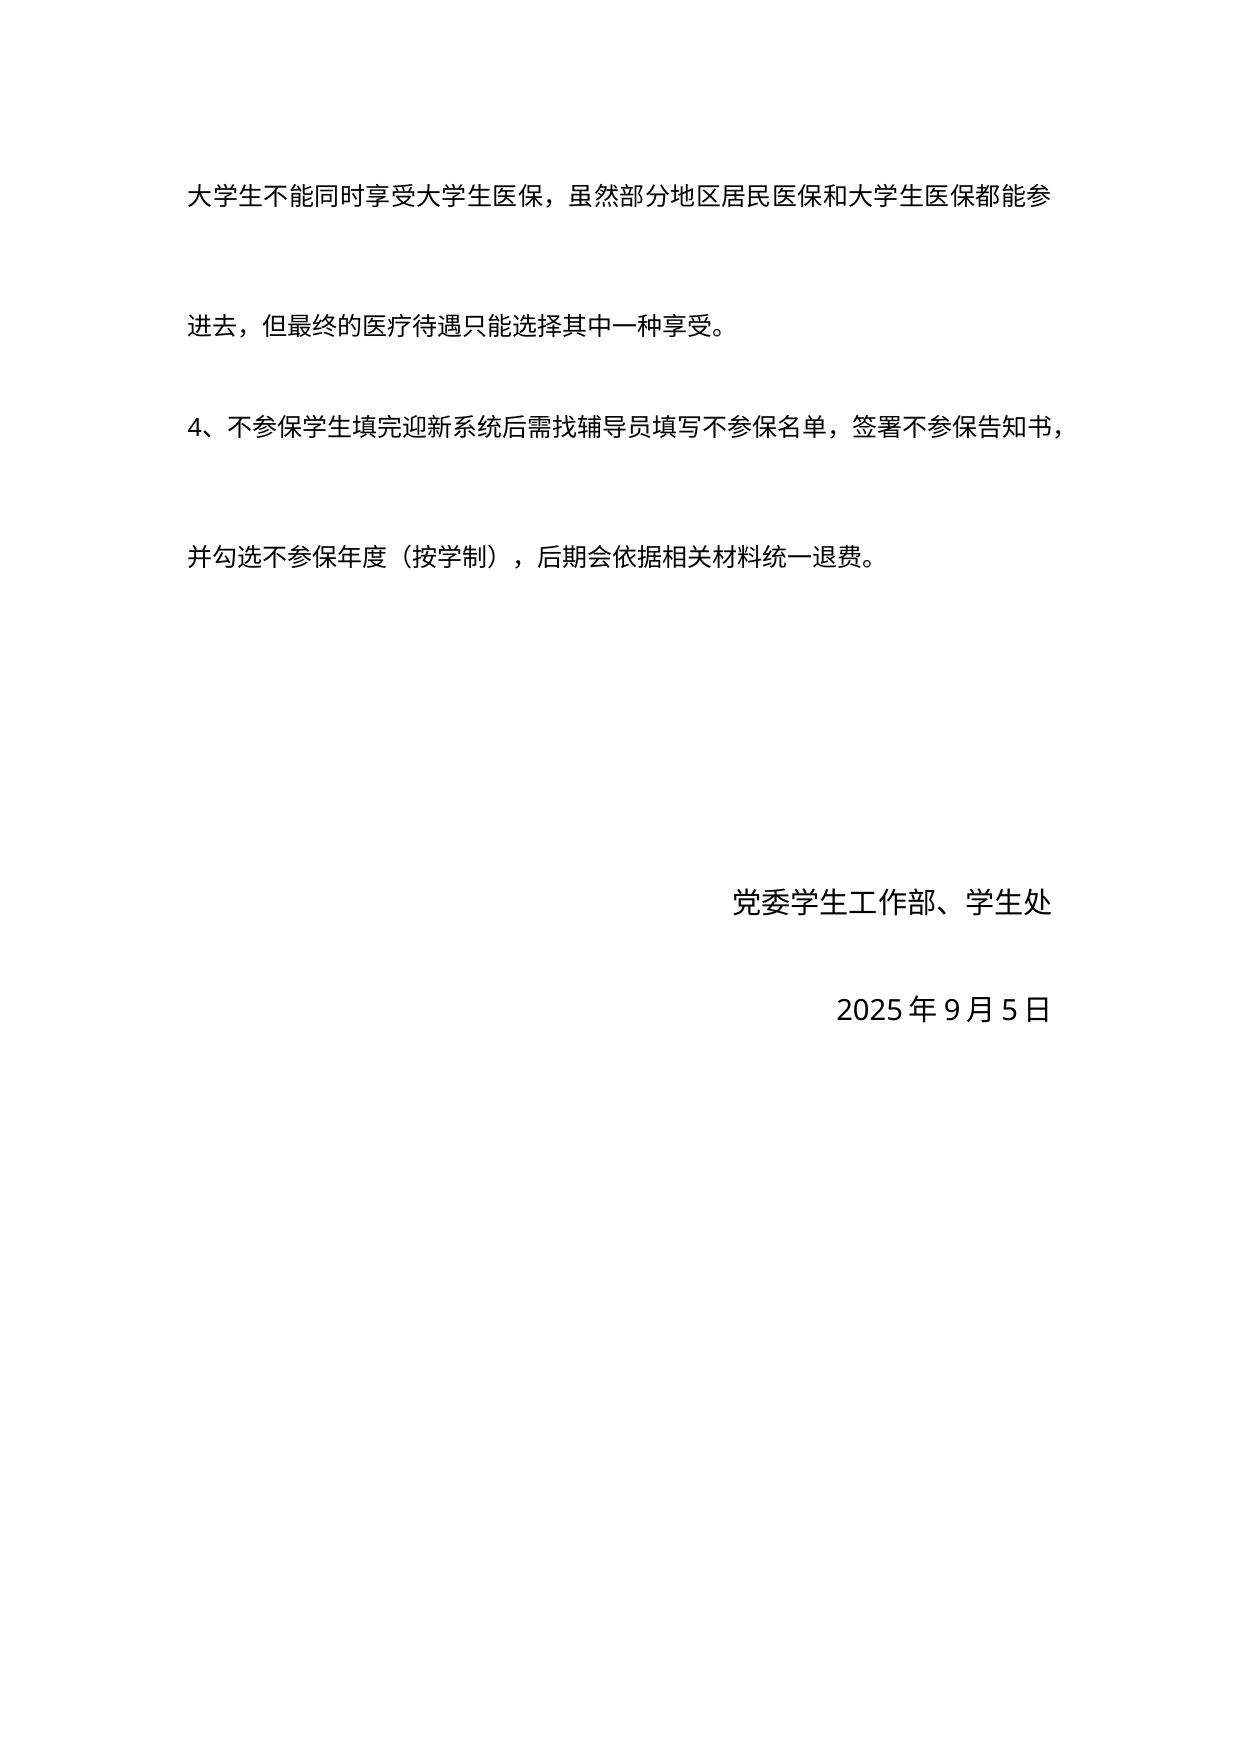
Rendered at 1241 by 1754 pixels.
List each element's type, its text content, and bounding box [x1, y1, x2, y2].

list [187, 162, 1053, 357]
text 党委学生工作部、学生处 [187, 868, 1053, 933]
list 不参保学生填完迎新系统后需找辅导员填写不参保名单，签署不参保告知书，并勾选不参保年度（按学制），后期会依据相关材料统一退费。 [187, 393, 1053, 588]
text 2025年9月5日 [187, 975, 1053, 1040]
